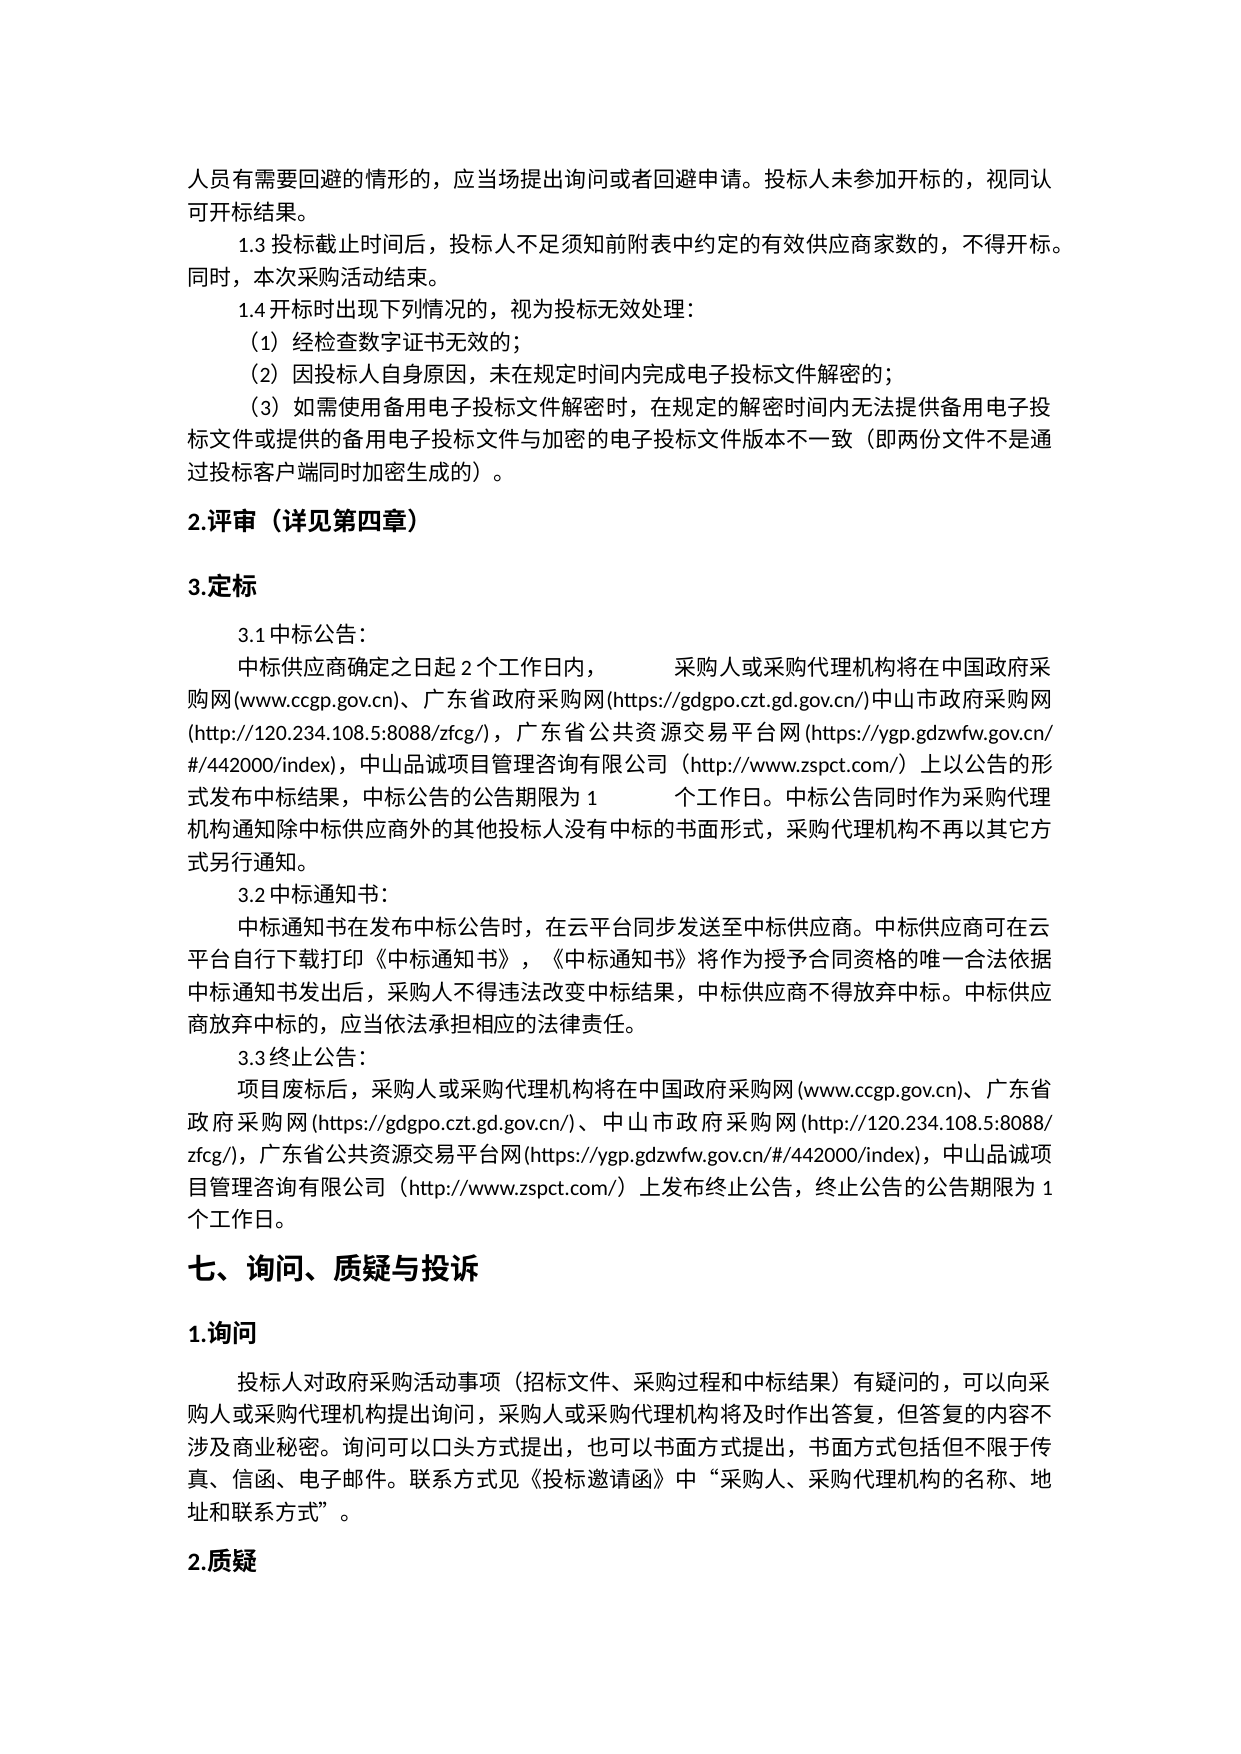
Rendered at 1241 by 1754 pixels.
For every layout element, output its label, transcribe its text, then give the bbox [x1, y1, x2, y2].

text 3.2中标通知书： [187, 877, 1053, 909]
text 2.质疑 [187, 1527, 1053, 1592]
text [187, 162, 1053, 227]
text 1.4开标时出现下列情况的，视为投标无效处理： [187, 292, 1053, 324]
text （2）因投标人自身原因，未在规定时间内完成电子投标文件解密的； [187, 357, 1053, 389]
text 2.评审（详见第四章） [187, 487, 1053, 552]
text 3.定标 [187, 552, 1053, 617]
text 投标人对政府采购活动事项（招标文件、采购过程和中标结果）有疑问的，可以向采购人或采购代理机构提出询问，采购人或采购代理机构将及时作出答复，但答复的内容不涉及商业秘密。询问可以口头方式提出，也可以书面方式提出，书面方式包括但不限于传真、信函、电子邮件。联系方式见《投标邀请函》中“采购人、采购代理机构的名称、地址和联系方式”。 [187, 1364, 1053, 1527]
text 1.3 投标截止时间后，投标人不足须知前附表中约定的有效供应商家数的，不得开标。同时，本次采购活动结束。 [187, 227, 1053, 292]
text 1.询问 [187, 1299, 1053, 1364]
text 七、询问、质疑与投诉 [187, 1234, 1053, 1299]
text （3）如需使用备用电子投标文件解密时，在规定的解密时间内无法提供备用电子投标文件或提供的备用电子投标文件与加密的电子投标文件版本不一致（即两份文件不是通过投标客户端同时加密生成的）。 [187, 389, 1053, 487]
text 中标供应商确定之日起2个工作日内， 采购人或采购代理机构将在中国政府采购网(www.ccgp.gov.cn)、广东省政府采购网(https://gdgpo.czt.gd.gov.cn/)中山市政府采购网(http://120.234.108.5:8088/zfcg/)，广东省公共资源交易平台网(https://ygp.gdzwfw.gov.cn/#/442000/index)，中山品诚项目管理咨询有限公司（http://www.zspct.com/）上以公告的形式发布中标结果，中标公告的公告期限为 1 个工作日。中标公告同时作为采购代理机构通知除中标供应商外的其他投标人没有中标的书面形式，采购代理机构不再以其它方式另行通知。 [187, 649, 1053, 877]
text 中标通知书在发布中标公告时，在云平台同步发送至中标供应商。中标供应商可在云平台自行下载打印《中标通知书》，《中标通知书》将作为授予合同资格的唯一合法依据。中标通知书发出后，采购人不得违法改变中标结果，中标供应商不得放弃中标。中标供应商放弃中标的，应当依法承担相应的法律责任。 [187, 909, 1053, 1039]
text （1）经检查数字证书无效的； [187, 324, 1053, 357]
text 项目废标后，采购人或采购代理机构将在中国政府采购网(www.ccgp.gov.cn)、广东省政府采购网(https://gdgpo.czt.gd.gov.cn/)、中山市政府采购网(http://120.234.108.5:8088/zfcg/)，广东省公共资源交易平台网(https://ygp.gdzwfw.gov.cn/#/442000/index)，中山品诚项目管理咨询有限公司（http://www.zspct.com/）上发布终止公告，终止公告的公告期限为1个工作日。 [187, 1072, 1053, 1234]
text 3.3终止公告： [187, 1039, 1053, 1072]
text 3.1中标公告： [187, 617, 1053, 649]
